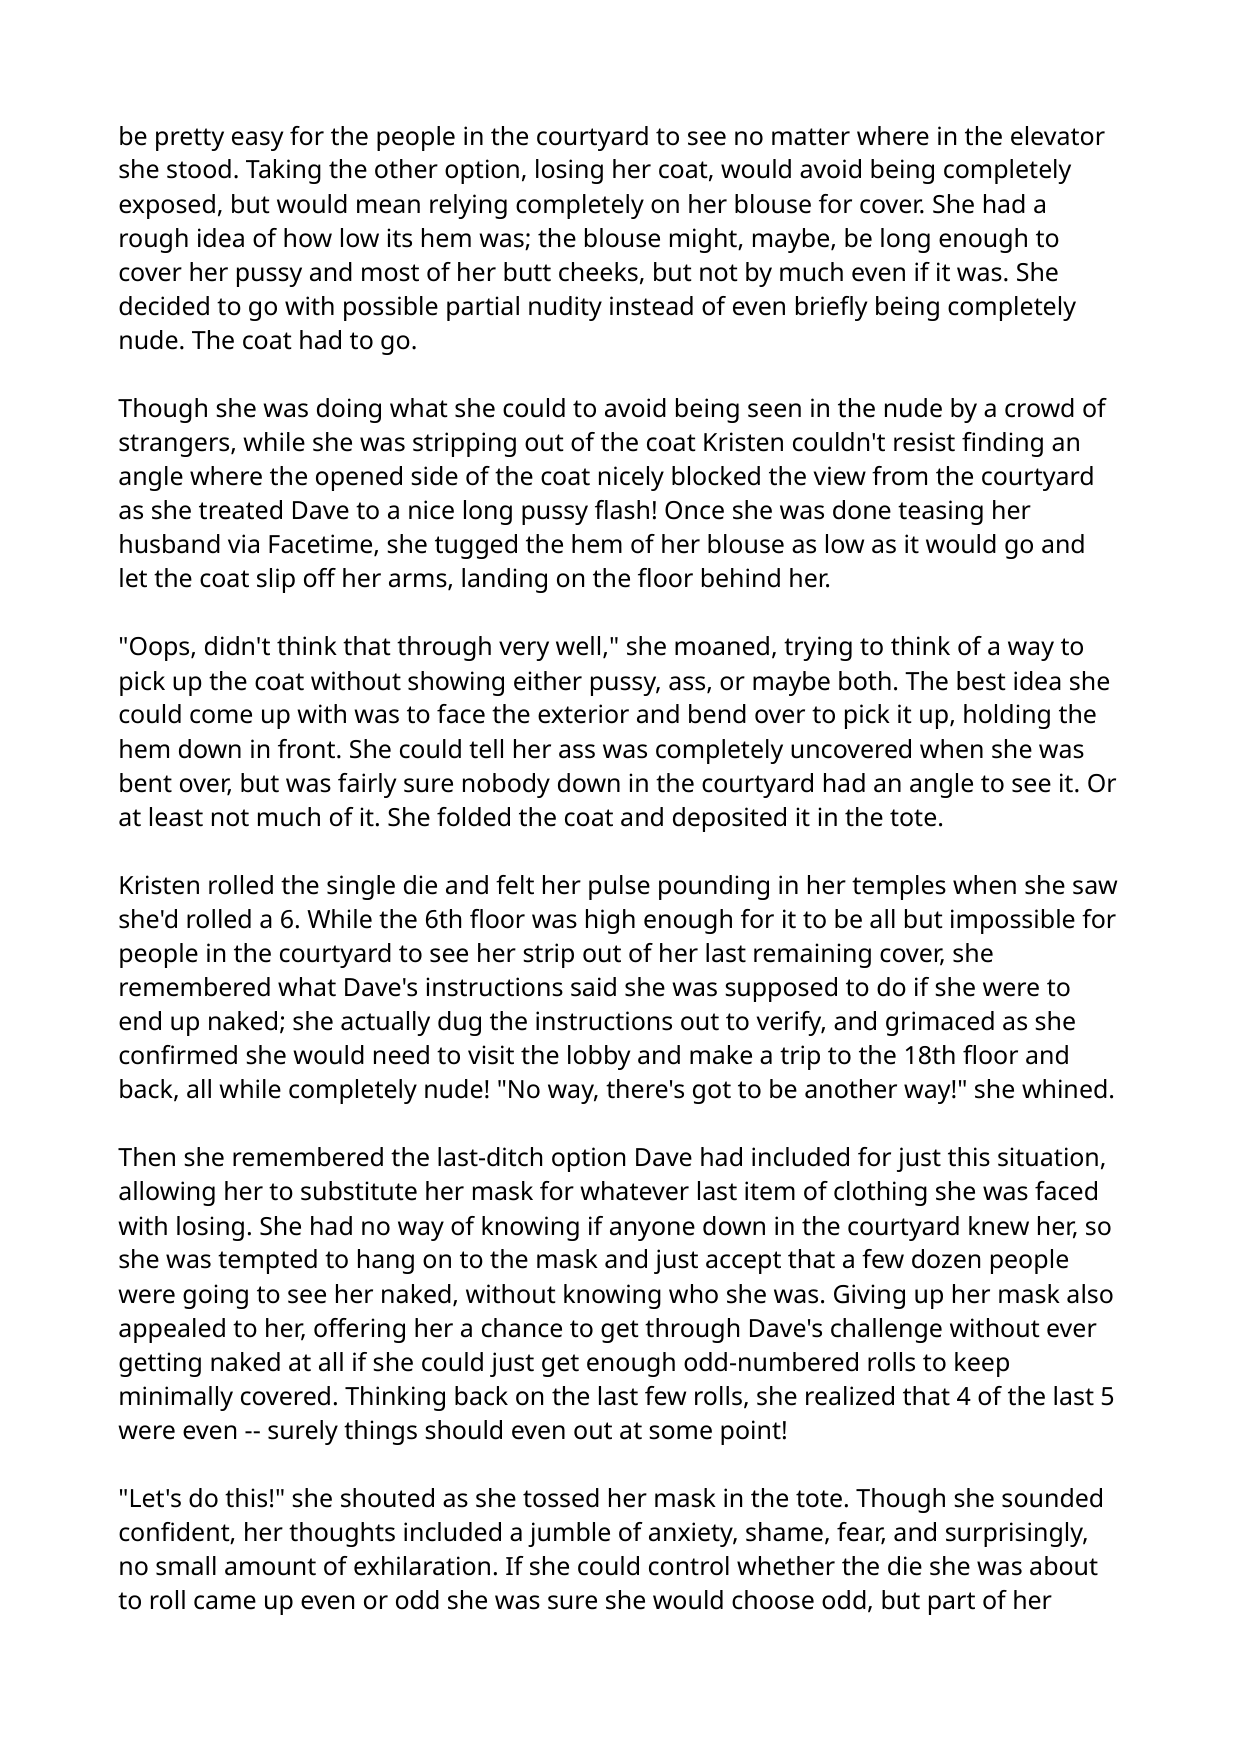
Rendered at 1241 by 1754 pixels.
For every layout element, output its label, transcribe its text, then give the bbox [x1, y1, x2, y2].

text Kristen rolled the single die and felt her pulse pounding in her temples when she saw she'd rolled a 6. While the 6th floor was high enough for it to be all but impossible for people in the courtyard to see her strip out of her last remaining cover, she remembered what Dave's instructions said she was supposed to do if she were to end up naked; she actually dug the instructions out to verify, and grimaced as she confirmed she would need to visit the lobby and make a trip to the 18th floor and back, all while completely nude! "No way, there's got to be another way!" she whined. [118, 867, 1122, 1106]
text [118, 1481, 1122, 1617]
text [118, 118, 1122, 357]
text Then she remembered the last-ditch option Dave had included for just this situation, allowing her to substitute her mask for whatever last item of clothing she was faced with losing. She had no way of knowing if anyone down in the courtyard knew her, so she was tempted to hang on to the mask and just accept that a few dozen people were going to see her naked, without knowing who she was. Giving up her mask also appealed to her, offering her a chance to get through Dave's challenge without ever getting naked at all if she could just get enough odd-numbered rolls to keep minimally covered. Thinking back on the last few rolls, she realized that 4 of the last 5 were even -- surely things should even out at some point! [118, 1140, 1122, 1447]
text "Oops, didn't think that through very well," she moaned, trying to think of a way to pick up the coat without showing either pussy, ass, or maybe both. The best idea she could come up with was to face the exterior and bend over to pick it up, holding the hem down in front. She could tell her ass was completely uncovered when she was bent over, but was fairly sure nobody down in the courtyard had an angle to see it. Or at least not much of it. She folded the coat and deposited it in the tote. [118, 629, 1122, 833]
text Though she was doing what she could to avoid being seen in the nude by a crowd of strangers, while she was stripping out of the coat Kristen couldn't resist finding an angle where the opened side of the coat nicely blocked the view from the courtyard as she treated Dave to a nice long pussy flash! Once she was done teasing her husband via Facetime, she tugged the hem of her blouse as low as it would go and let the coat slip off her arms, landing on the floor behind her. [118, 391, 1122, 595]
